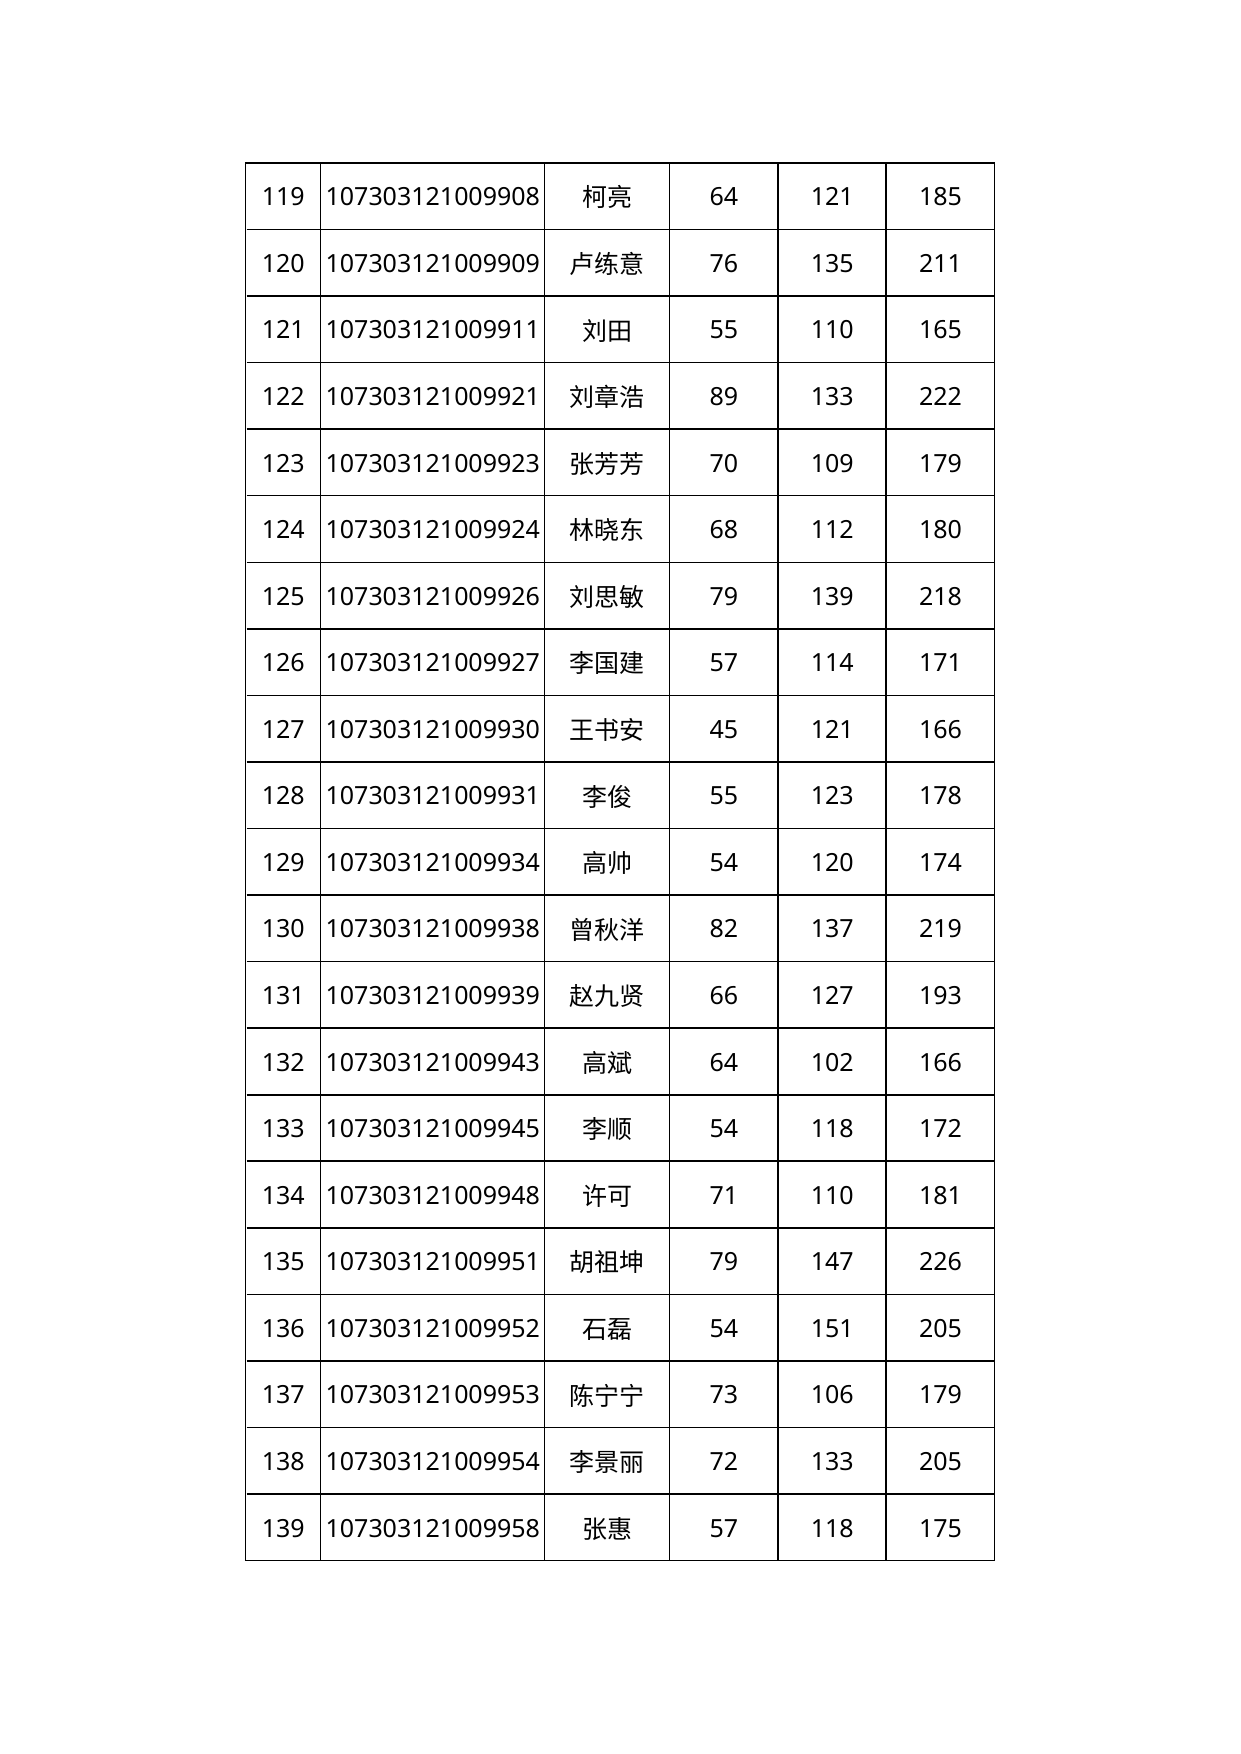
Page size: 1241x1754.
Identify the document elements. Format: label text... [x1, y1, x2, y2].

table_cell 130 [246, 895, 320, 961]
table_cell 121 [246, 296, 320, 362]
table_cell 135 [246, 1228, 320, 1293]
table_cell 高斌 [545, 1029, 669, 1094]
table_cell 165 [887, 297, 994, 362]
table_cell 110 [779, 1162, 885, 1227]
table_cell 许可 [545, 1162, 669, 1227]
table_cell 李俊 [545, 763, 669, 828]
table_cell 193 [887, 962, 994, 1027]
table_cell 119 [246, 164, 320, 228]
table_cell 137 [246, 1361, 320, 1427]
table_cell 127 [246, 696, 320, 761]
table_cell 125 [246, 563, 320, 628]
table_cell 171 [887, 630, 994, 694]
table_cell 174 [887, 829, 994, 894]
table_cell 57 [670, 1495, 777, 1560]
table_cell 曾秋洋 [545, 896, 669, 961]
table_cell 89 [670, 363, 777, 428]
table_cell 128 [246, 762, 320, 828]
table_cell 林晓东 [545, 496, 669, 561]
table_cell 185 [887, 164, 994, 228]
table_cell 李国建 [545, 630, 669, 694]
table_cell 57 [670, 630, 777, 694]
table_cell 133 [779, 1428, 885, 1493]
table_cell 126 [246, 629, 320, 694]
table_cell 柯亮 [545, 164, 669, 228]
table_cell 102 [779, 1029, 885, 1094]
table_cell 205 [887, 1295, 994, 1360]
table_cell 179 [887, 1362, 994, 1427]
table_cell 72 [670, 1428, 777, 1493]
table_cell 139 [246, 1494, 320, 1560]
table_cell 123 [246, 429, 320, 495]
table_cell 107303121009909 [321, 230, 544, 295]
table_cell 刘章浩 [545, 363, 669, 428]
table_cell 211 [887, 230, 994, 295]
table_cell 129 [246, 829, 320, 894]
table_cell 151 [779, 1295, 885, 1360]
table_cell 陈宁宁 [545, 1362, 669, 1427]
table_cell 107303121009926 [321, 563, 544, 628]
table_cell 高帅 [545, 829, 669, 894]
table_cell 107303121009951 [321, 1229, 544, 1293]
table_cell 107303121009921 [321, 363, 544, 428]
table_cell 122 [246, 363, 320, 428]
table_cell 175 [887, 1495, 994, 1560]
table_cell 李景丽 [545, 1428, 669, 1493]
table_cell 107303121009958 [321, 1495, 544, 1560]
table_cell 123 [779, 763, 885, 828]
table_cell 107303121009911 [321, 297, 544, 362]
table_cell 180 [887, 496, 994, 561]
table_cell 222 [887, 363, 994, 428]
table_cell 64 [670, 1029, 777, 1094]
table_cell 107303121009934 [321, 829, 544, 894]
table_cell 136 [246, 1295, 320, 1360]
table_cell 66 [670, 962, 777, 1027]
table_cell 134 [246, 1161, 320, 1227]
table_cell 68 [670, 496, 777, 561]
table_cell 张惠 [545, 1495, 669, 1560]
table_cell 107303121009924 [321, 496, 544, 561]
table_cell 178 [887, 763, 994, 828]
table_cell 107303121009939 [321, 962, 544, 1027]
table_cell 124 [246, 496, 320, 561]
table_cell 107303121009953 [321, 1362, 544, 1427]
table_cell 73 [670, 1362, 777, 1427]
table_cell 82 [670, 896, 777, 961]
table_cell 135 [779, 230, 885, 295]
table_cell 147 [779, 1229, 885, 1293]
table_cell 107303121009954 [321, 1428, 544, 1493]
table_cell 132 [246, 1028, 320, 1094]
table_cell 137 [779, 896, 885, 961]
table_cell 107303121009943 [321, 1029, 544, 1094]
table_cell 107303121009908 [321, 164, 544, 228]
table_cell 李顺 [545, 1096, 669, 1160]
table_cell 106 [779, 1362, 885, 1427]
table_cell 120 [246, 230, 320, 295]
table_cell 112 [779, 496, 885, 561]
table_cell 110 [779, 297, 885, 362]
table_cell 139 [779, 563, 885, 628]
table_cell 45 [670, 696, 777, 761]
table_cell 55 [670, 763, 777, 828]
table_cell 107303121009923 [321, 430, 544, 495]
table_cell 54 [670, 1295, 777, 1360]
table_cell 107303121009931 [321, 763, 544, 828]
table_cell 107303121009930 [321, 696, 544, 761]
table_cell 107303121009927 [321, 630, 544, 694]
table_cell 卢练意 [545, 230, 669, 295]
table_cell 54 [670, 829, 777, 894]
table_cell 205 [887, 1428, 994, 1493]
table_cell 54 [670, 1096, 777, 1160]
table_cell 王书安 [545, 696, 669, 761]
table_cell 赵九贤 [545, 962, 669, 1027]
table_cell 109 [779, 430, 885, 495]
table_cell 166 [887, 696, 994, 761]
table_cell 133 [246, 1095, 320, 1160]
table_cell 181 [887, 1162, 994, 1227]
table_cell 刘思敏 [545, 563, 669, 628]
table_cell 118 [779, 1495, 885, 1560]
table_cell 107303121009945 [321, 1096, 544, 1160]
table_cell 张芳芳 [545, 430, 669, 495]
table_cell 刘田 [545, 297, 669, 362]
table_cell 138 [246, 1428, 320, 1493]
table_cell 70 [670, 430, 777, 495]
table_cell 166 [887, 1029, 994, 1094]
table_cell 131 [246, 962, 320, 1027]
table_cell 79 [670, 563, 777, 628]
table_cell 172 [887, 1096, 994, 1160]
table_cell 55 [670, 297, 777, 362]
table_cell 118 [779, 1096, 885, 1160]
table_cell 107303121009938 [321, 896, 544, 961]
table_cell 76 [670, 230, 777, 295]
table_cell 127 [779, 962, 885, 1027]
table_cell 石磊 [545, 1295, 669, 1360]
table_cell 226 [887, 1229, 994, 1293]
table_cell 胡祖坤 [545, 1229, 669, 1293]
table_cell 107303121009948 [321, 1162, 544, 1227]
table_cell 219 [887, 896, 994, 961]
table_cell 114 [779, 630, 885, 694]
table_cell 179 [887, 430, 994, 495]
table_cell 79 [670, 1229, 777, 1293]
table_cell 71 [670, 1162, 777, 1227]
table_cell 64 [670, 164, 777, 228]
table_cell 121 [779, 164, 885, 228]
table_cell 107303121009952 [321, 1295, 544, 1360]
table_cell 121 [779, 696, 885, 761]
table_cell 120 [779, 829, 885, 894]
table_cell 218 [887, 563, 994, 628]
table_cell 133 [779, 363, 885, 428]
